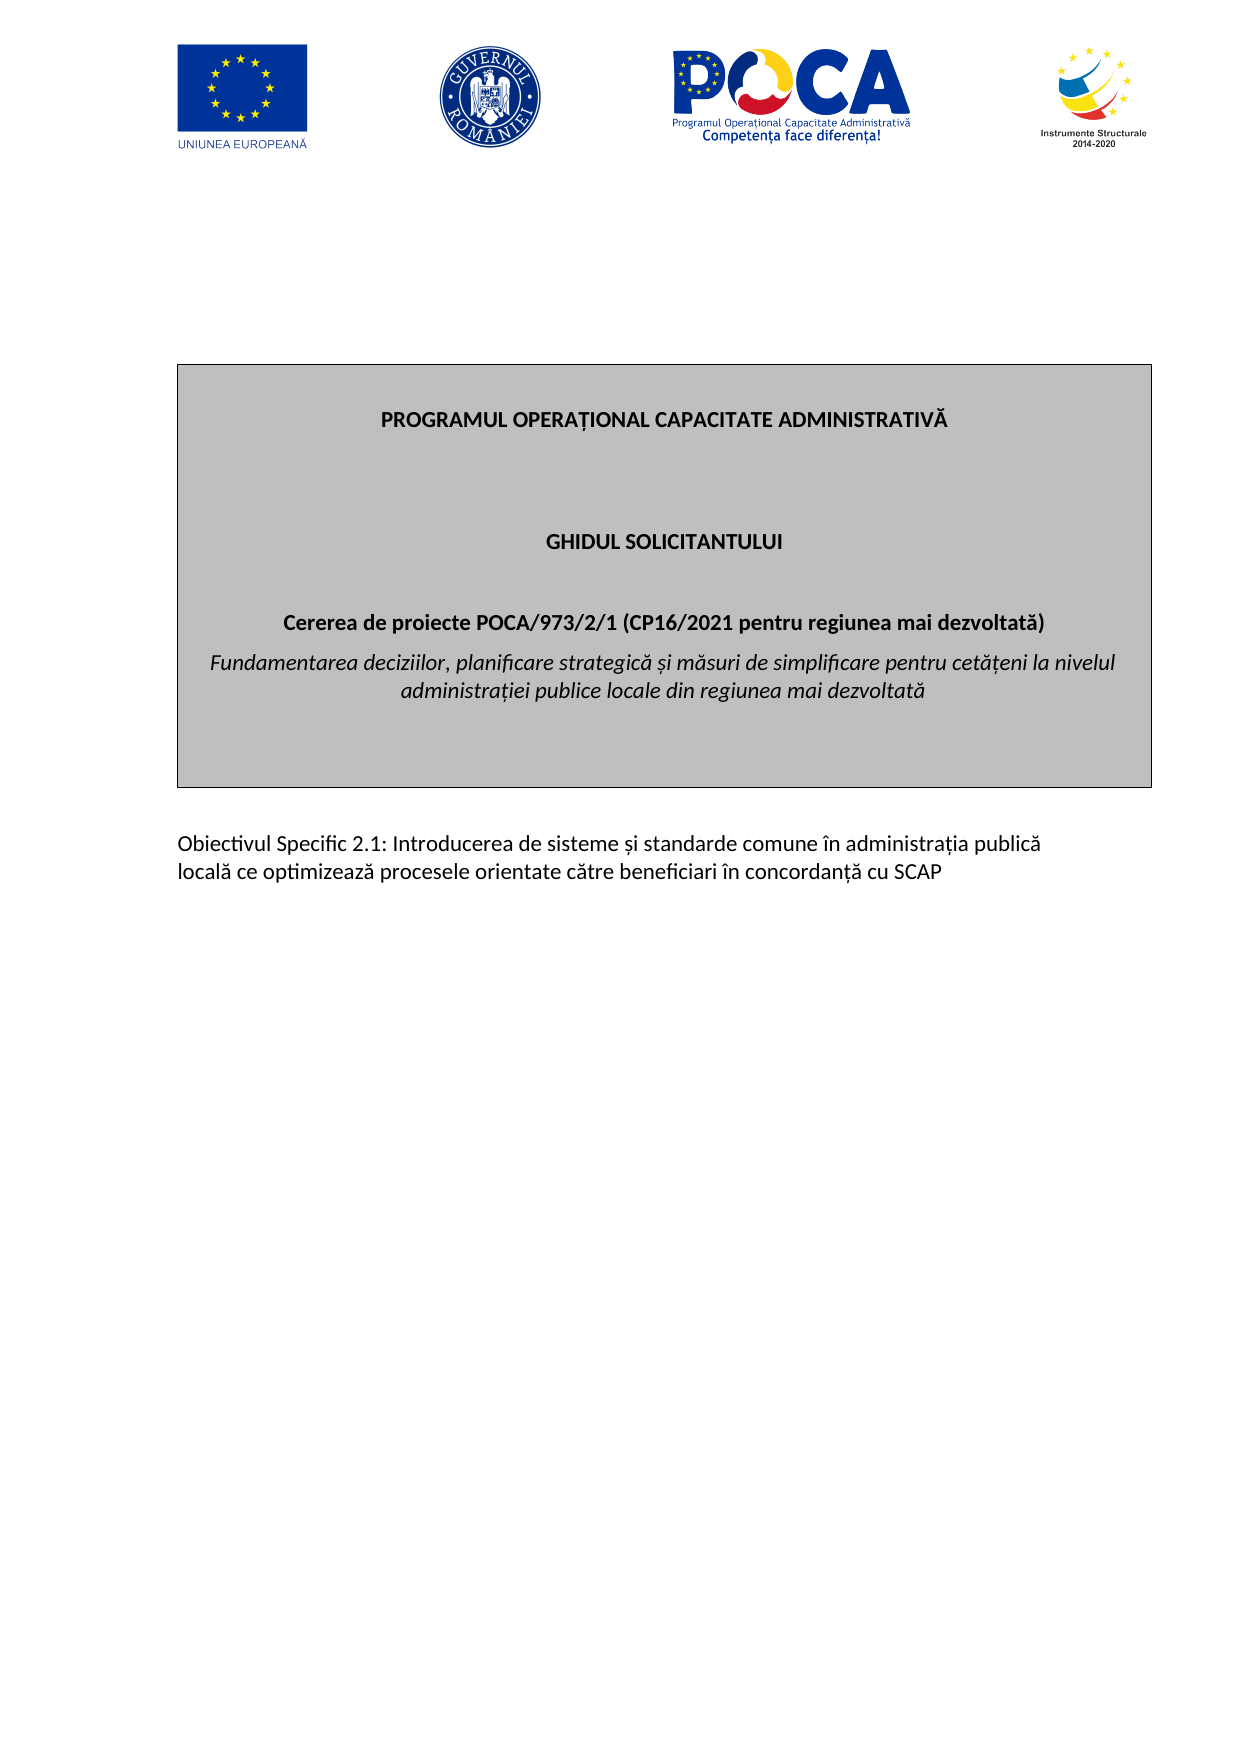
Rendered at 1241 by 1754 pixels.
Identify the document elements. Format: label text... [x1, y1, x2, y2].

text Obiectivul Specific 2.1: Introducerea de sisteme și standarde comune în administrația publică [177, 829, 1122, 857]
picture [177, 44, 1147, 149]
table_header PROGRAMUL OPERAȚIONAL CAPACITATE ADMINISTRATIVĂ GHIDUL SOLICITANTULUI Cererea de proiecte POCA/973/2/1 (CP16/2021 pentru regiunea mai dezvoltată) Fundamentarea deciziilor, planificare strategică și măsuri de simplificare pentru cetățeni la nivelul administrației publice locale din regiunea mai dezvoltată [178, 365, 1151, 787]
text locală ce optimizează procesele orientate către beneficiari în concordanță cu SCAP [177, 857, 1122, 885]
